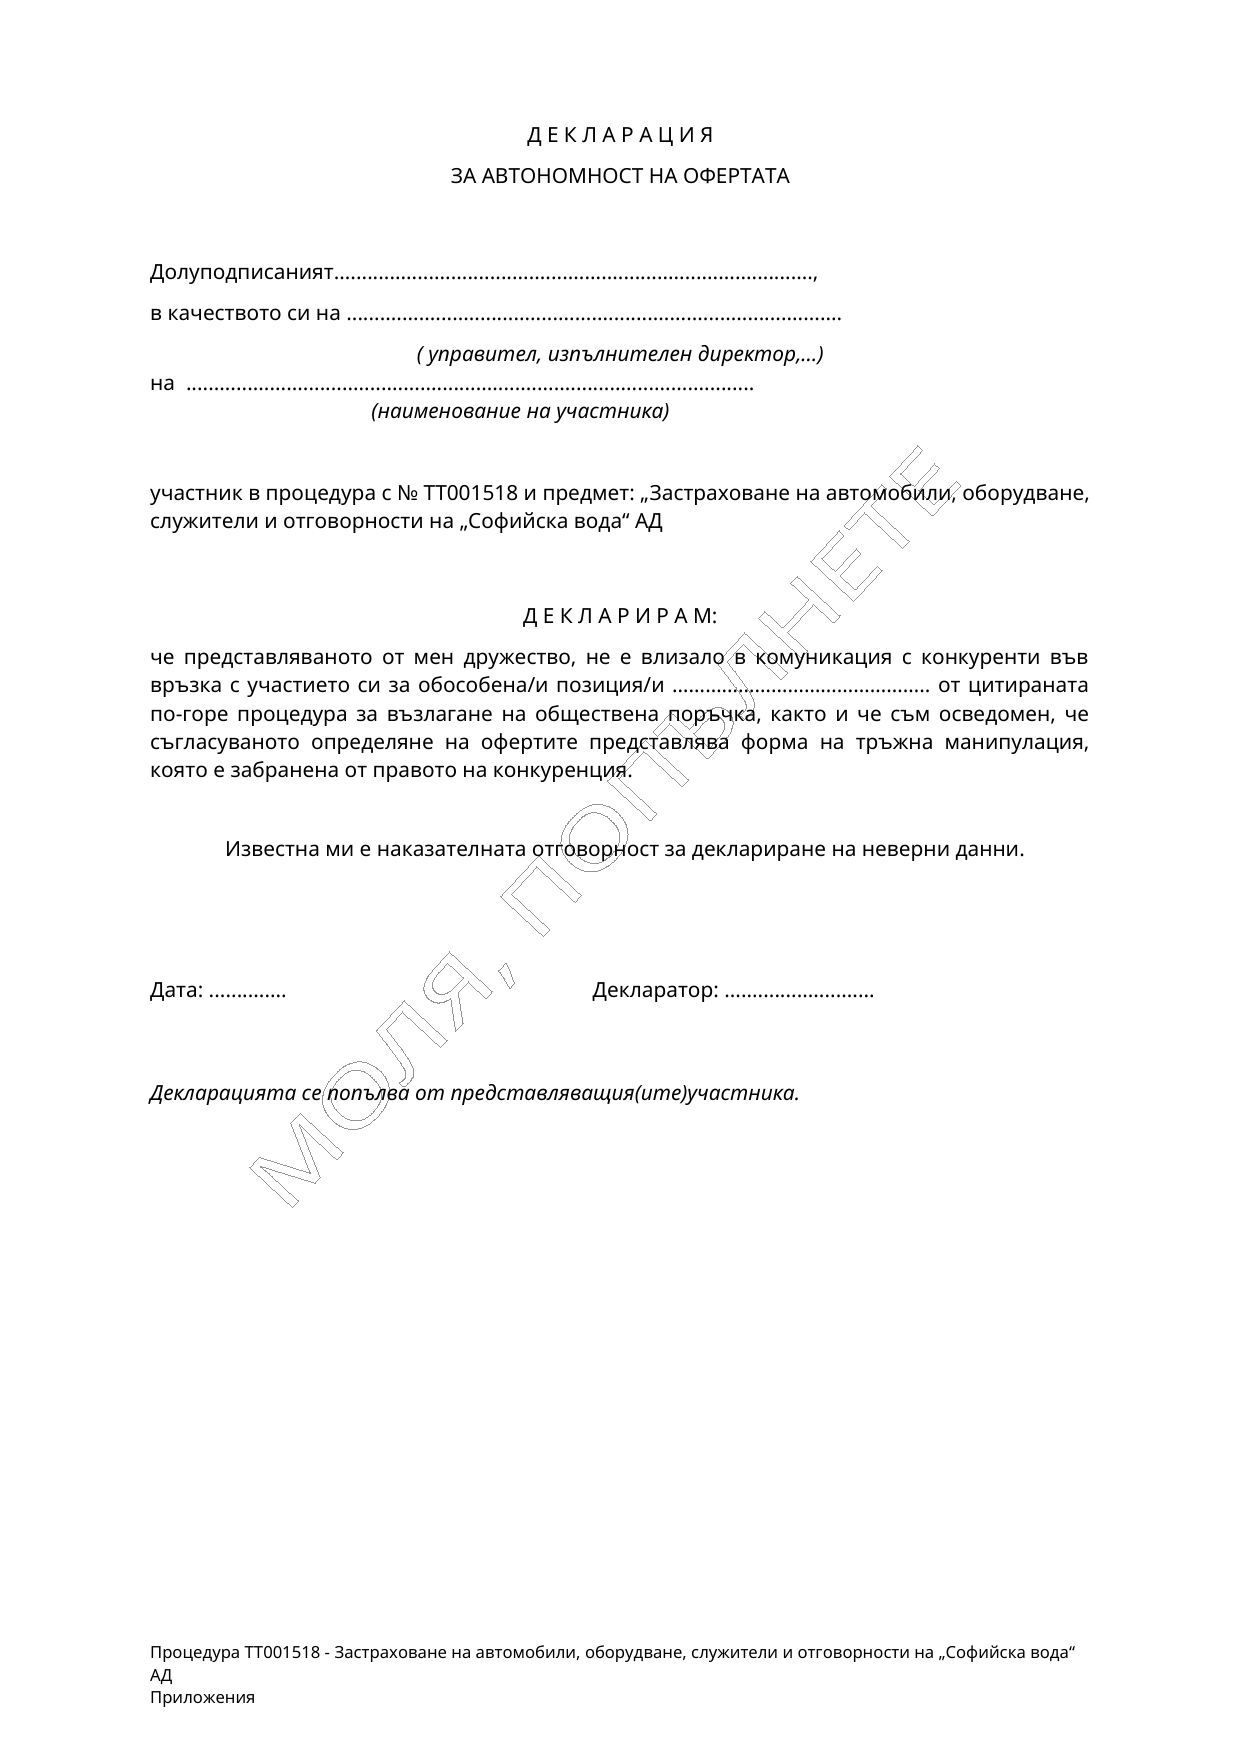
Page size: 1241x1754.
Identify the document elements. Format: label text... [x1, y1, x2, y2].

title участник в процедура с № ТТ001518 и предмет: „Застраховане на автомобили, оборудване, служители и отговорности на „Софийска вода“ АД [150, 478, 1090, 535]
text Декларацията се попълва от представляващия(ите)участника. [150, 1078, 1090, 1107]
text ( управител, изпълнителен директор,…) [150, 339, 1090, 368]
text Дата: .............. Декларатор: ........................... [150, 975, 1090, 1003]
text ЗА АВТОНОМНОСТ НА ОФЕРТАТА [144, 161, 1090, 190]
text в качеството си на ......................................................................................... [150, 298, 1090, 327]
text Д Е К Л А Р А Ц И Я [144, 120, 1090, 149]
text Известна ми е наказателната отговорност за деклариране на неверни данни. [150, 834, 1090, 862]
text на ...................................................................................................... [150, 368, 1090, 396]
text Долуподписаният......................................................................................, [150, 257, 1090, 286]
text (наименование на участника) [297, 396, 1090, 424]
text Д Е К Л А Р И Р А М: [144, 601, 1090, 629]
text че представляваното от мен дружество, не е влизало в комуникация с конкуренти във връзка с участието си за обособена/и позиция/и ……………………………………….. от цитираната по-горе процедура за възлагане на обществена поръчка, както и че съм осведомен, че съгласуваното определяне на офертите представлява форма на тръжна манипулация, която е забранена от правото на конкуренция. [150, 642, 1090, 784]
